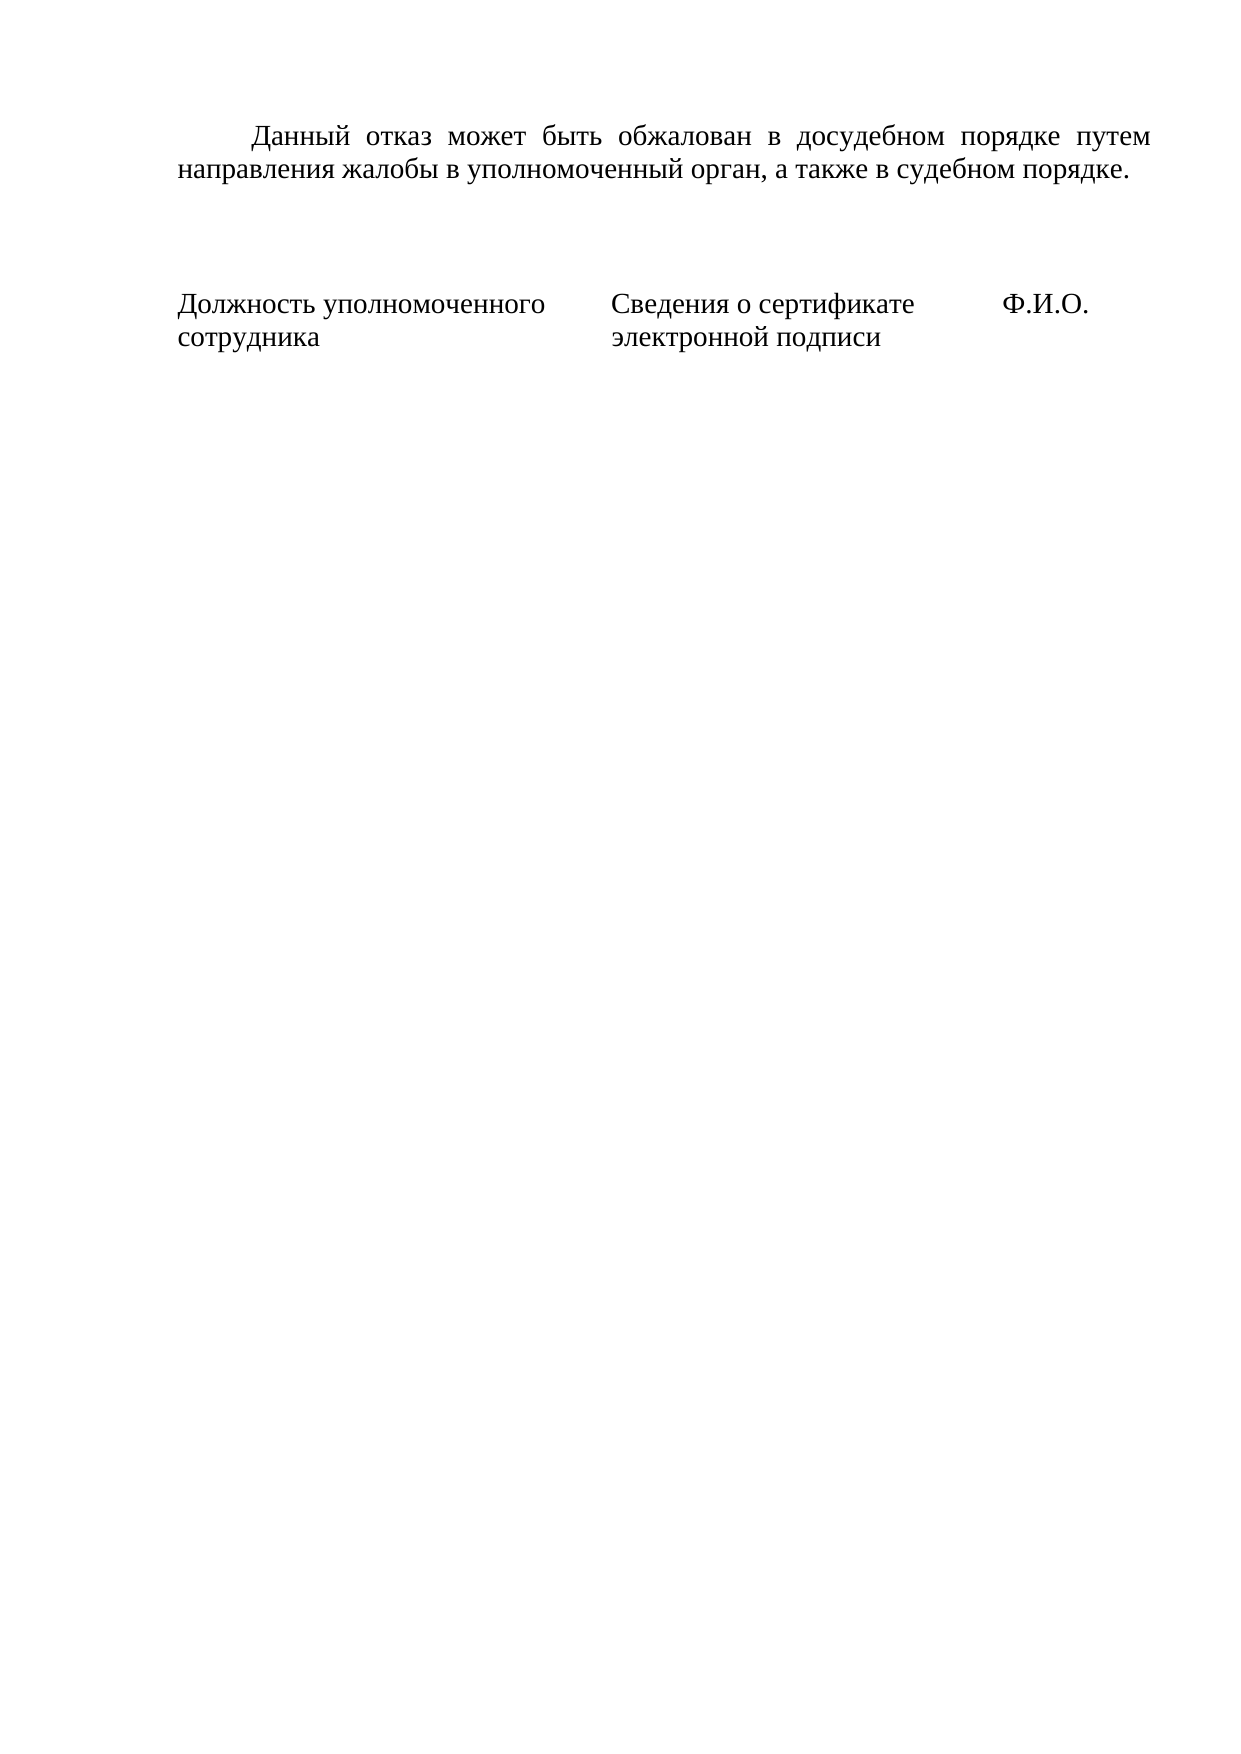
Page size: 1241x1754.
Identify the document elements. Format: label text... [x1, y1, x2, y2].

text сотрудника электронной подписи [177, 319, 1152, 353]
text Данный отказ может быть обжалован в досудебном порядке путем направления жалобы в уполномоченный орган, а также в судебном порядке. [177, 118, 1152, 185]
text Должность уполномоченного Сведения о сертификате Ф.И.О. [177, 286, 1152, 319]
